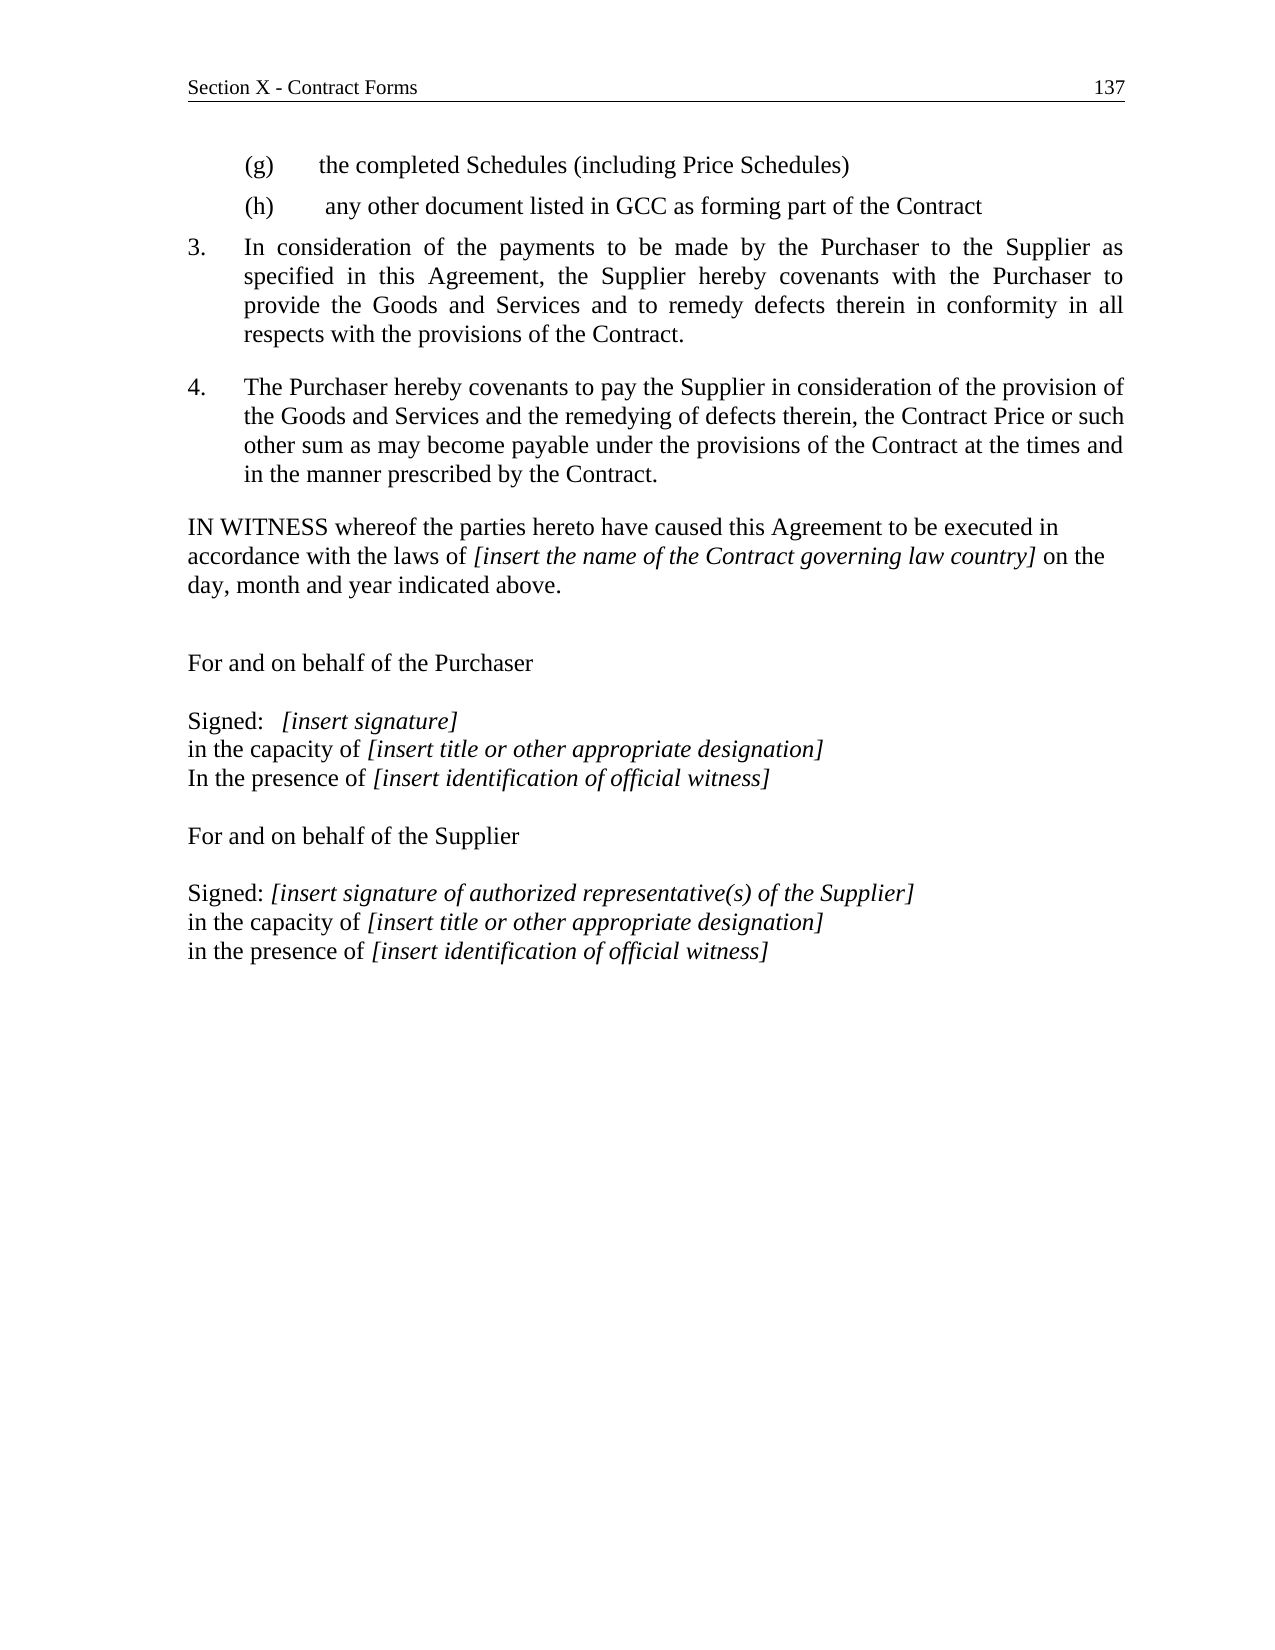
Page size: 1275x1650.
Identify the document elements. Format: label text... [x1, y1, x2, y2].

text Signed: [insert signature] [187, 706, 1125, 734]
text IN WITNESS whereof the parties hereto have caused this Agreement to be executed in accordance with the laws of [insert the name of the Contract governing law country] on the day, month and year indicated above. [187, 512, 1125, 599]
text For and on behalf of the Supplier [187, 821, 1125, 849]
text in the capacity of [insert title or other appropriate designation] [187, 907, 1125, 936]
list any other document listed in GCC as forming part of the Contract [244, 191, 1125, 220]
text In the presence of [insert identification of official witness] [187, 763, 1125, 792]
text 4. The Purchaser hereby covenants to pay the Supplier in consideration of the provision of the Goods and Services and the remedying of defects therein, the Contract Price or such other sum as may become payable under the provisions of the Contract at the times and in the manner prescribed by the Contract. [187, 372, 1125, 487]
list the completed Schedules (including Price Schedules) [244, 150, 1125, 179]
text For and on behalf of the Purchaser [187, 648, 1125, 677]
text in the presence of [insert identification of official witness] [187, 936, 1125, 964]
text 3. In consideration of the payments to be made by the Purchaser to the Supplier as specified in this Agreement, the Supplier hereby covenants with the Purchaser to provide the Goods and Services and to remedy defects therein in conformity in all respects with the provisions of the Contract. [187, 232, 1125, 347]
text Signed: [insert signature of authorized representative(s) of the Supplier] [187, 878, 1125, 907]
text in the capacity of [insert title or other appropriate designation] [187, 734, 1125, 763]
